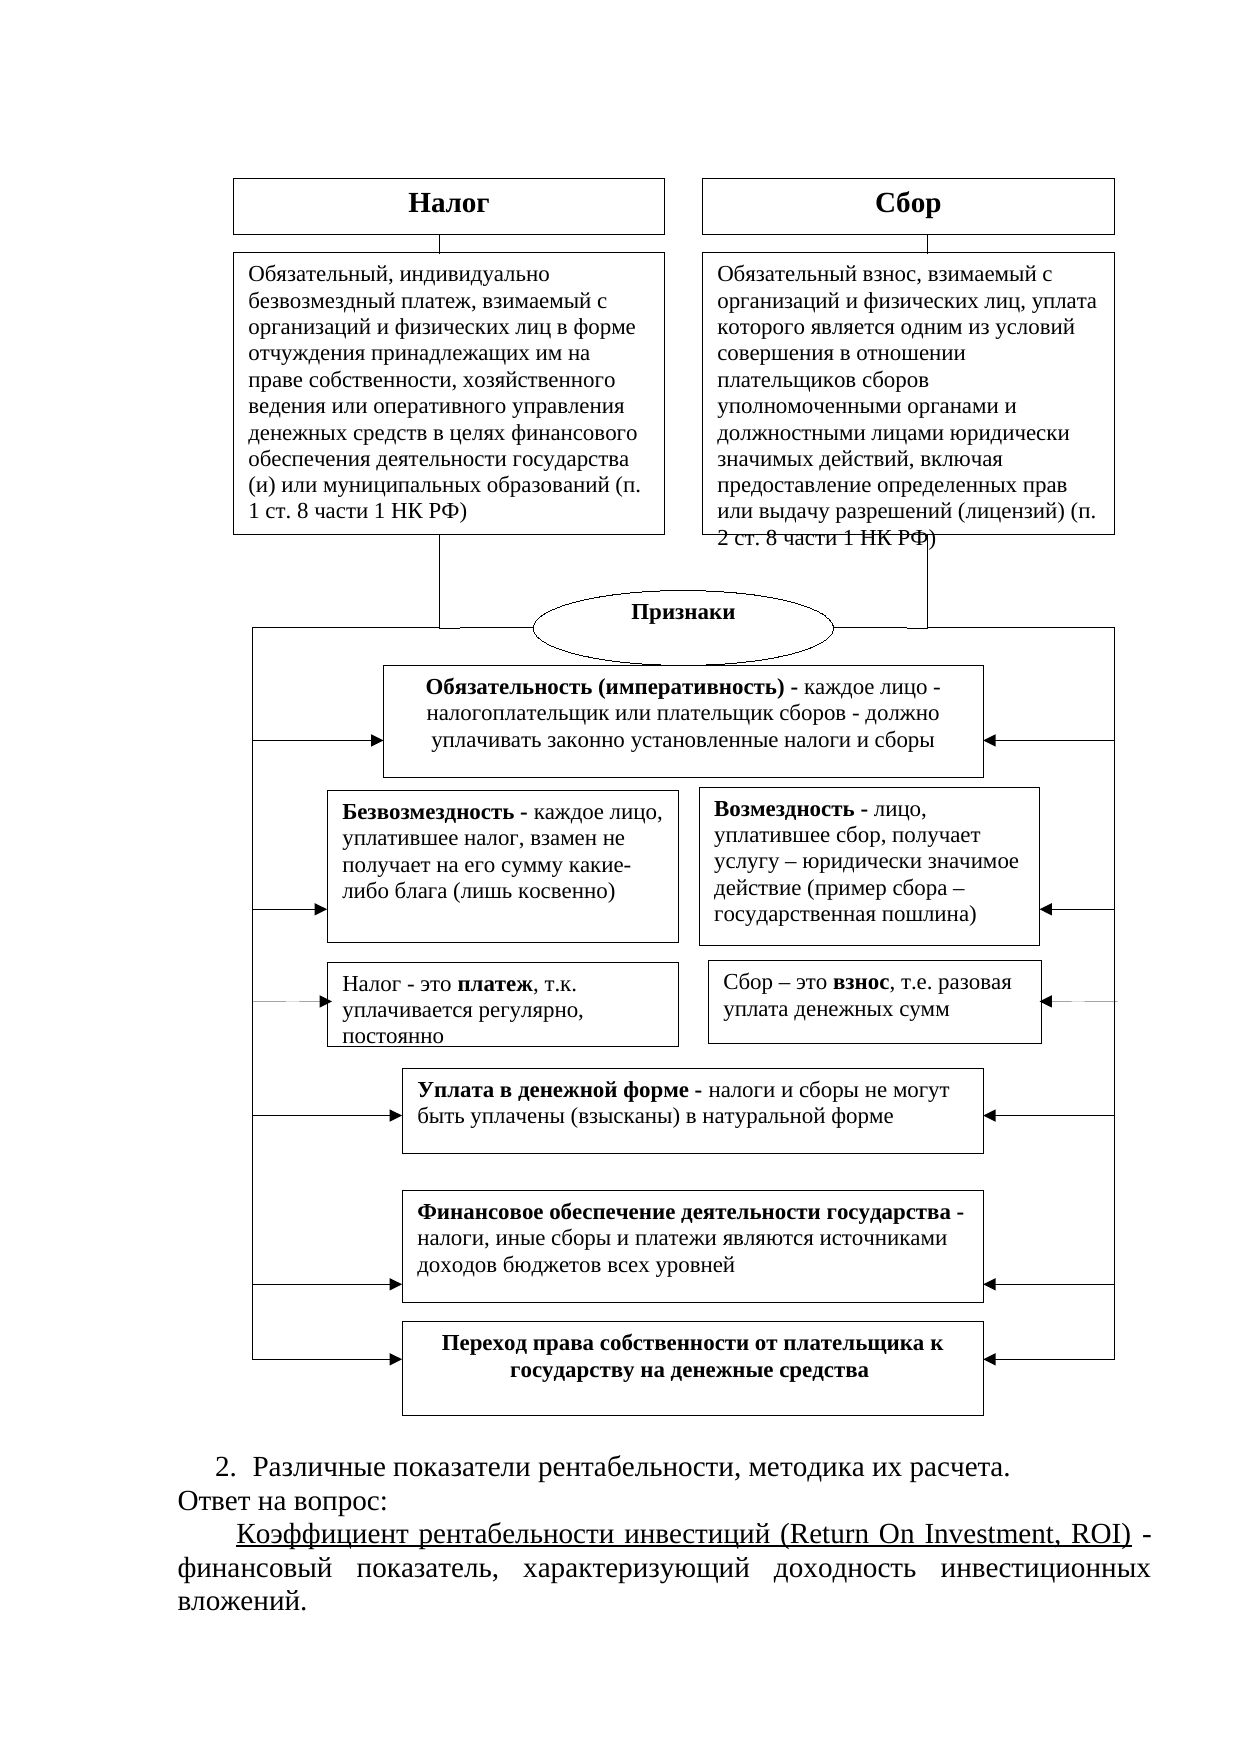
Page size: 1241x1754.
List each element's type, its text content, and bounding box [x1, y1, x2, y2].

list Различные показатели рентабельности, методика их расчета. [215, 1449, 1152, 1483]
text Ответ на вопрос: [177, 1483, 1152, 1516]
text Коэффициент рентабельности инвестиций (Return On Investment, ROI) - финансовый показатель, характеризующий доходность инвестиционных вложений. [177, 1516, 1152, 1617]
